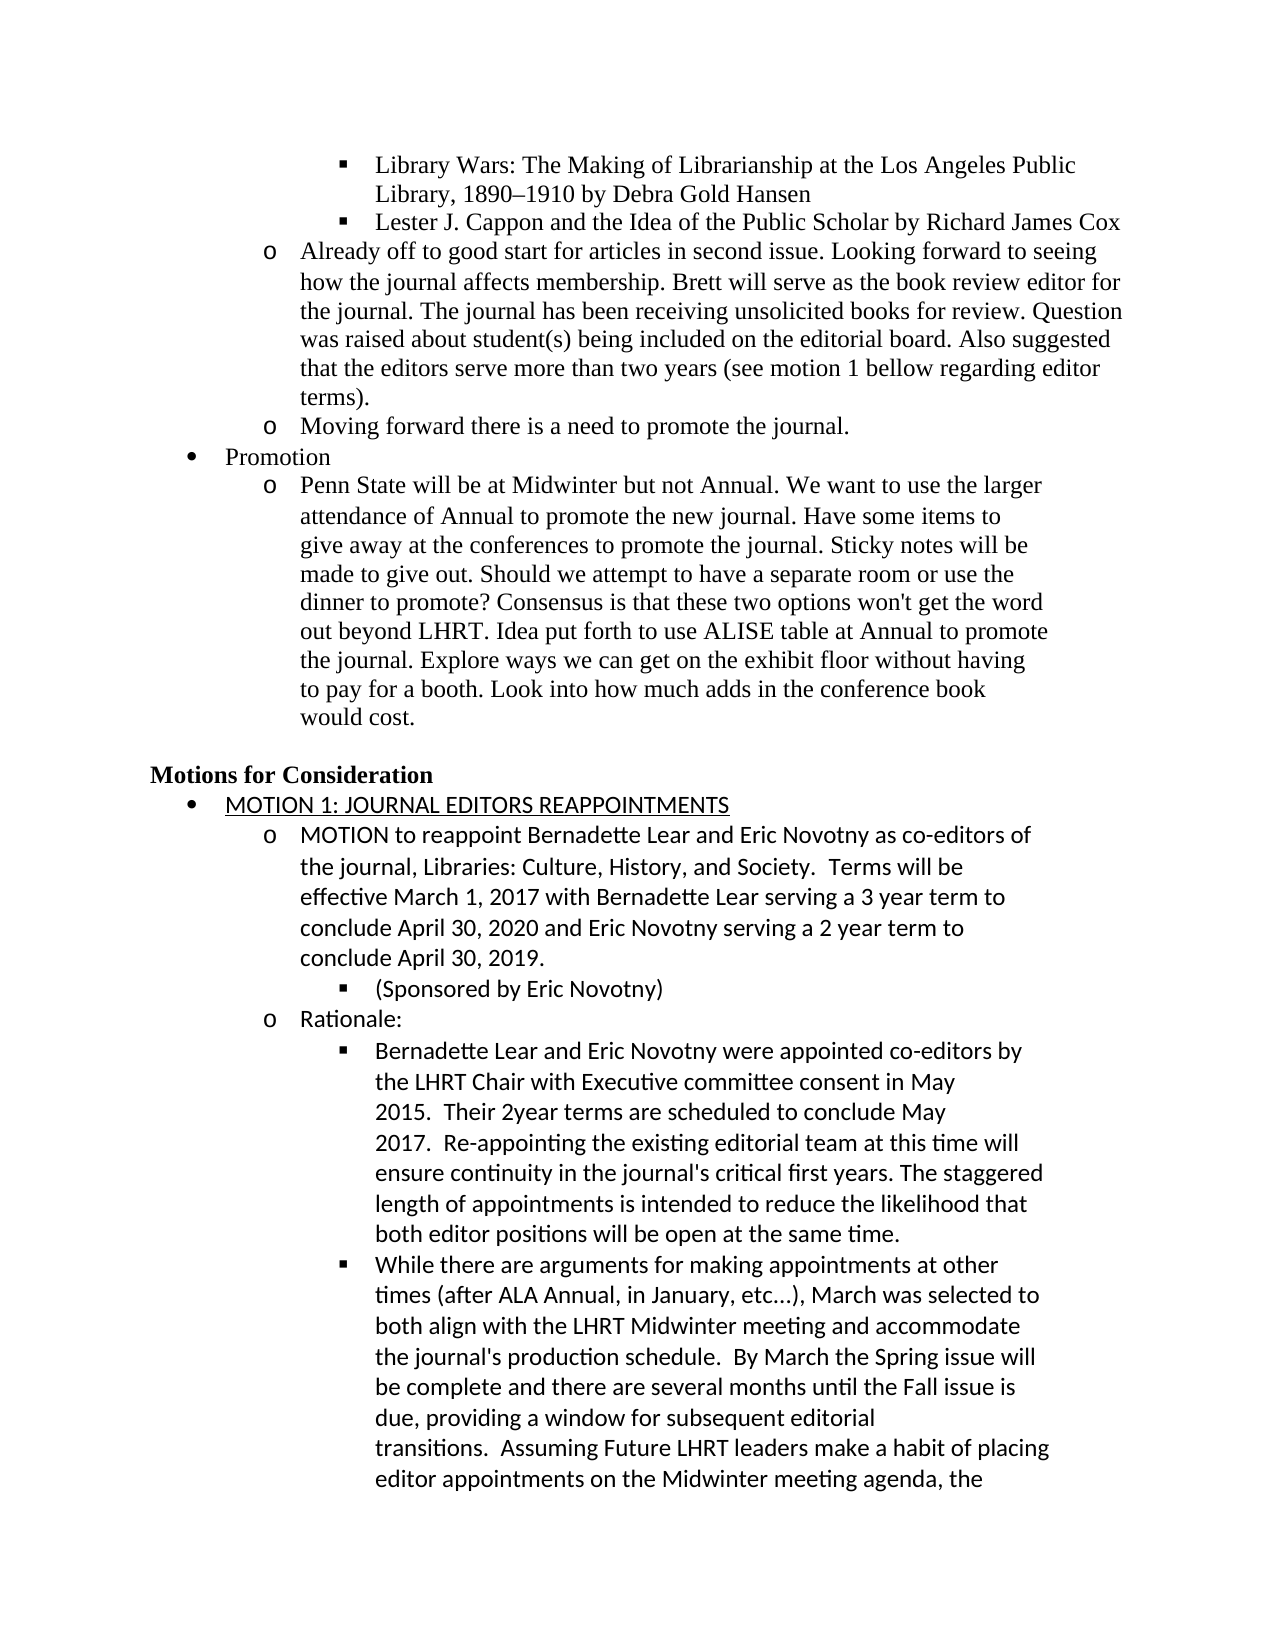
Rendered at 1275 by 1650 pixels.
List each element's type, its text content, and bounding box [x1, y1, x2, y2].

list Promotion [187, 442, 1125, 470]
list MOTION 1: JOURNAL EDITORS REAPPOINTMENTS [187, 789, 1050, 819]
list MOTION to reappoint Bernadette Lear and Eric Novotny as co-editors of the journal, Libraries: Culture, History, and Society. Terms will be effective March 1, 2017 with Bernadette Lear serving a 3 year term to conclude April 30, 2020 and Eric Novotny serving a 2 year term to conclude April 30, 2019. [262, 819, 1050, 973]
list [337, 1249, 1050, 1493]
list Library Wars: The Making of Librarianship at the Los Angeles Public Library, 1890–1910 by Debra Gold Hansen [337, 150, 1125, 207]
list Already off to good start for articles in second issue. Looking forward to seeing how the journal affects membership. Brett will serve as the book review editor for the journal. The journal has been receiving unsolicited books for review. Question was raised about student(s) being included on the editorial board. Also suggested that the editors serve more than two years (see motion 1 bellow regarding editor terms). [262, 236, 1125, 411]
text Motions for Consideration [150, 760, 1125, 789]
list Moving forward there is a need to promote the journal. [262, 411, 1125, 442]
list Bernadette Lear and Eric Novotny were appointed co-editors by the LHRT Chair with Executive committee consent in May 2015. Their 2year terms are scheduled to conclude May 2017. Re-appointing the existing editorial team at this time will ensure continuity in the journal's critical first years. The staggered length of appointments is intended to reduce the likelihood that both editor positions will be open at the same time. [337, 1035, 1050, 1249]
list Penn State will be at Midwinter but not Annual. We want to use the larger attendance of Annual to promote the new journal. Have some items to give away at the conferences to promote the journal. Sticky notes will be made to give out. Should we attempt to have a separate room or use the dinner to promote? Consensus is that these two options won't get the word out beyond LHRT. Idea put forth to use ALISE table at Annual to promote the journal. Explore ways we can get on the exhibit floor without having to pay for a booth. Look into how much adds in the conference book would cost. [262, 470, 1050, 731]
list Rationale: [262, 1004, 1050, 1035]
list Lester J. Cappon and the Idea of the Public Scholar by Richard James Cox [337, 207, 1125, 236]
list (Sponsored by Eric Novotny) [337, 973, 1050, 1004]
